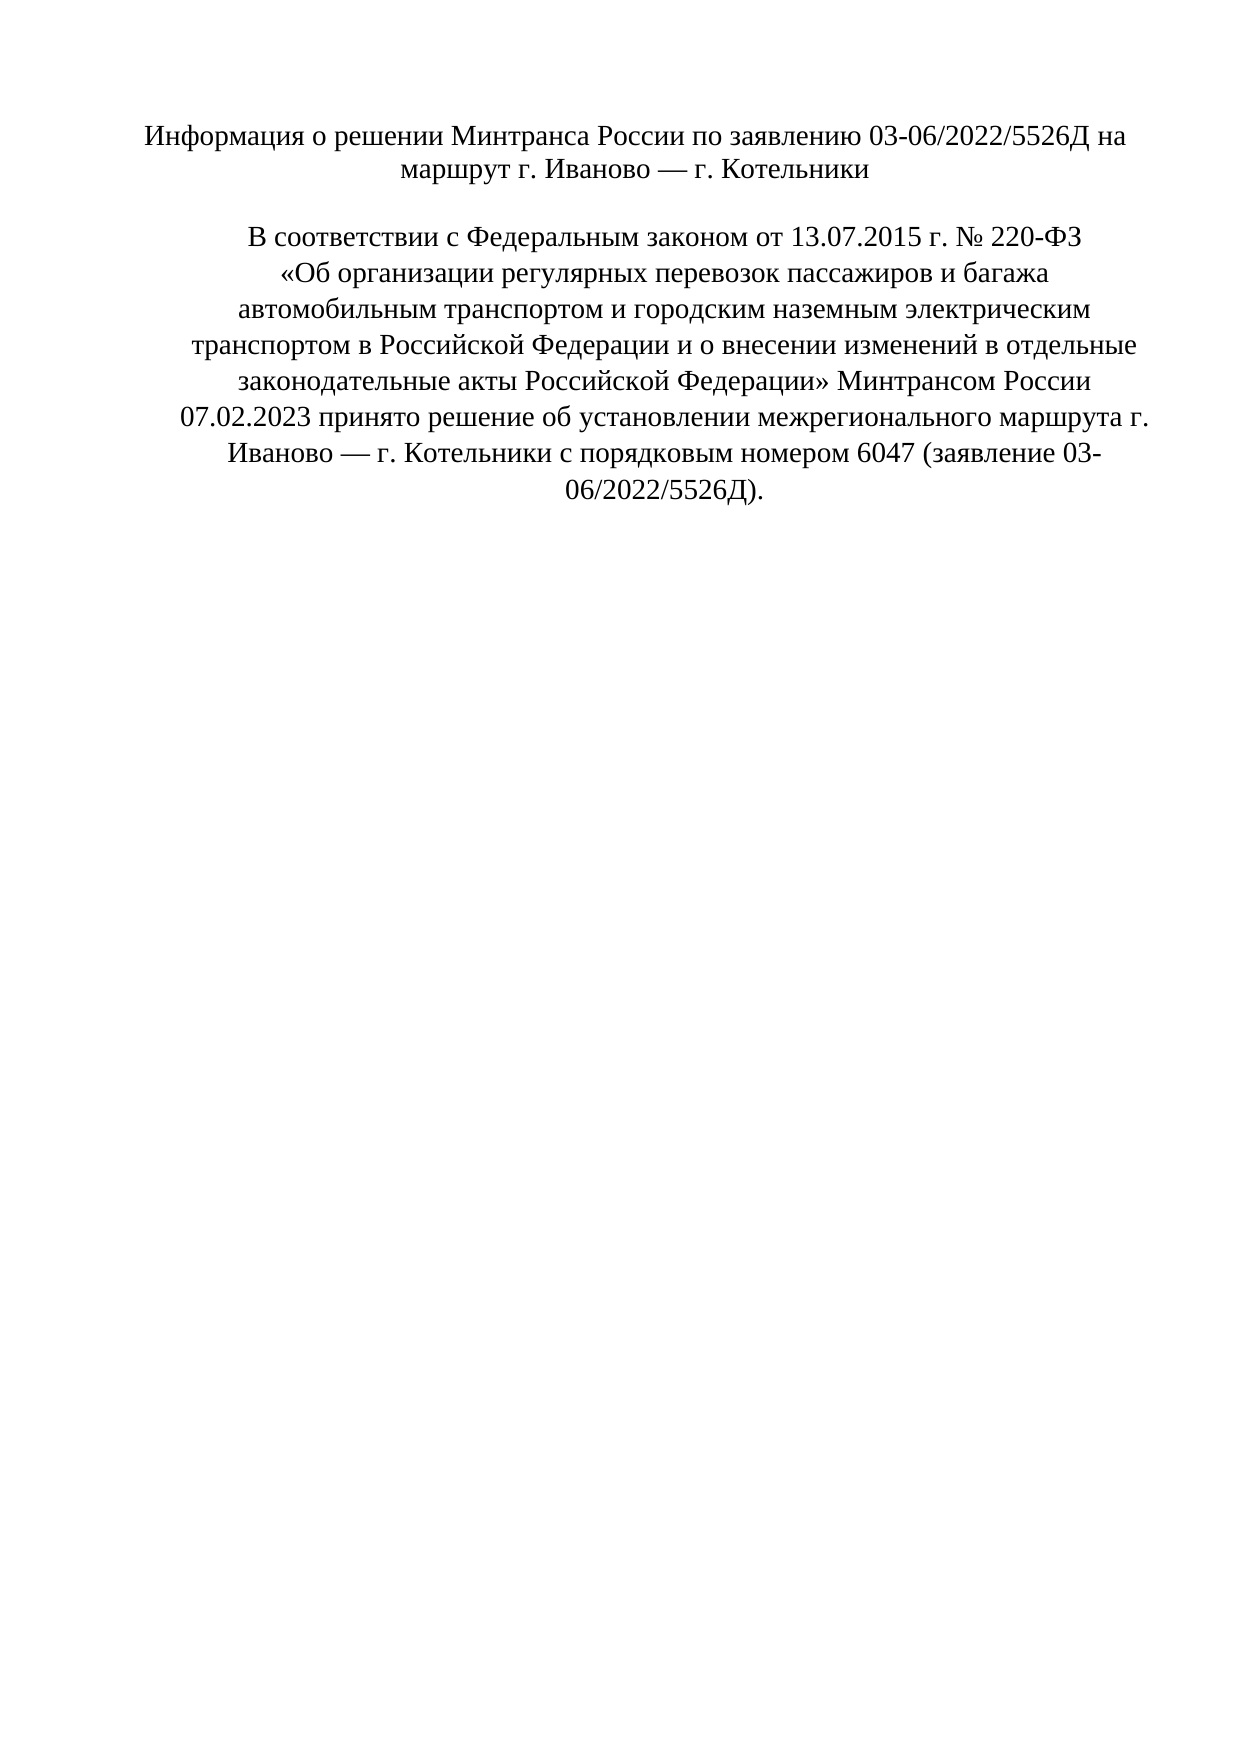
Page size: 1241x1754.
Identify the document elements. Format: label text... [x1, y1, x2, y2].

text В соответствии с Федеральным законом от 13.07.2015 г. № 220-ФЗ «Об организации регулярных перевозок пассажиров и багажа автомобильным транспортом и городским наземным электрическим транспортом в Российской Федерации и о внесении изменений в отдельные законодательные акты Российской Федерации» Минтрансом России 07.02.2023 принято решение об установлении межрегионального маршрута г. Иваново — г. Котельники с порядковым номером 6047 (заявление 03-06/2022/5526Д). [177, 219, 1152, 505]
text Информация о решении Минтранса России по заявлению 03-06/2022/5526Д на маршрут г. Иваново — г. Котельники [118, 118, 1152, 185]
